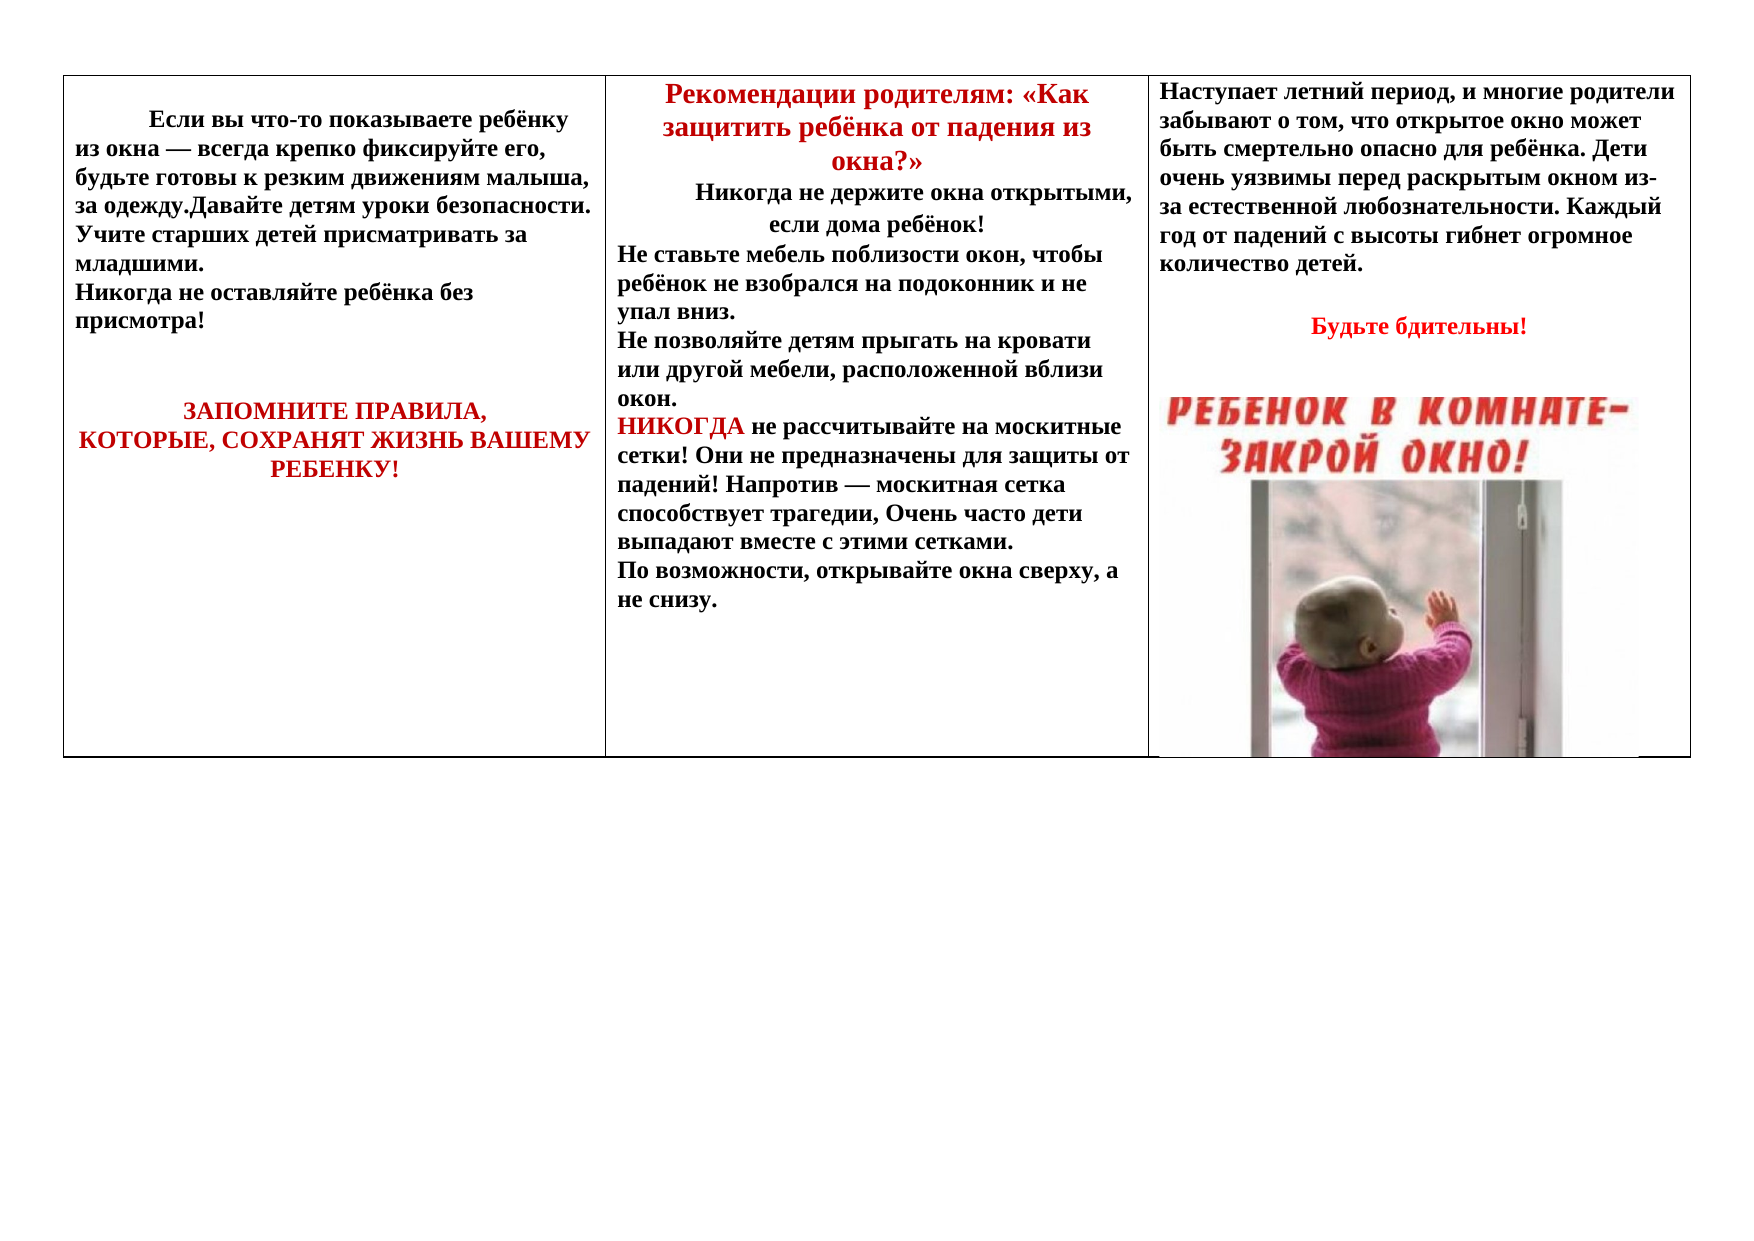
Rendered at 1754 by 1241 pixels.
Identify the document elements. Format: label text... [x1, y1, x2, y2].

picture [1159, 397, 1639, 757]
table_header Рекомендации родителям: «Как защитить ребёнка от падения из окна?» Никогда не держите окна открытыми, если дома ребёнок! Не ставьте мебель поблизости окон, чтобы ребёнок не взобрался на подоконник и не упал вниз. Не позволяйте детям прыгать на кровати или другой мебели, расположенной вблизи окон. НИКОГДА не рассчитывайте на москитные сетки! Они не предназначены для защиты от падений! Напротив — москитная сетка способствует трагедии, Очень часто дети выпадают вместе с этими сетками. По возможности, открывайте окна сверху, а не снизу. [606, 76, 1148, 756]
table_header Если вы что-то показываете ребёнку из окна — всегда крепко фиксируйте его, будьте готовы к резким движениям малыша, за одежду.Давайте детям уроки безопасности. Учите старших детей присматривать за младшими. Никогда не оставляйте ребёнка без присмотра! ЗАПОМНИТЕ ПРАВИЛА, КОТОРЫЕ, СОХРАНЯТ ЖИЗНЬ ВАШЕМУ РЕБЕНКУ! [64, 76, 605, 756]
table_header Наступает летний период, и многие родители забывают о том, что открытое окно может быть смертельно опасно для ребёнка. Дети очень уязвимы перед раскрытым окном из-за естественной любознательности. Каждый год от падений с высоты гибнет огромное количество детей. Будьте бдительны! [1149, 76, 1690, 756]
